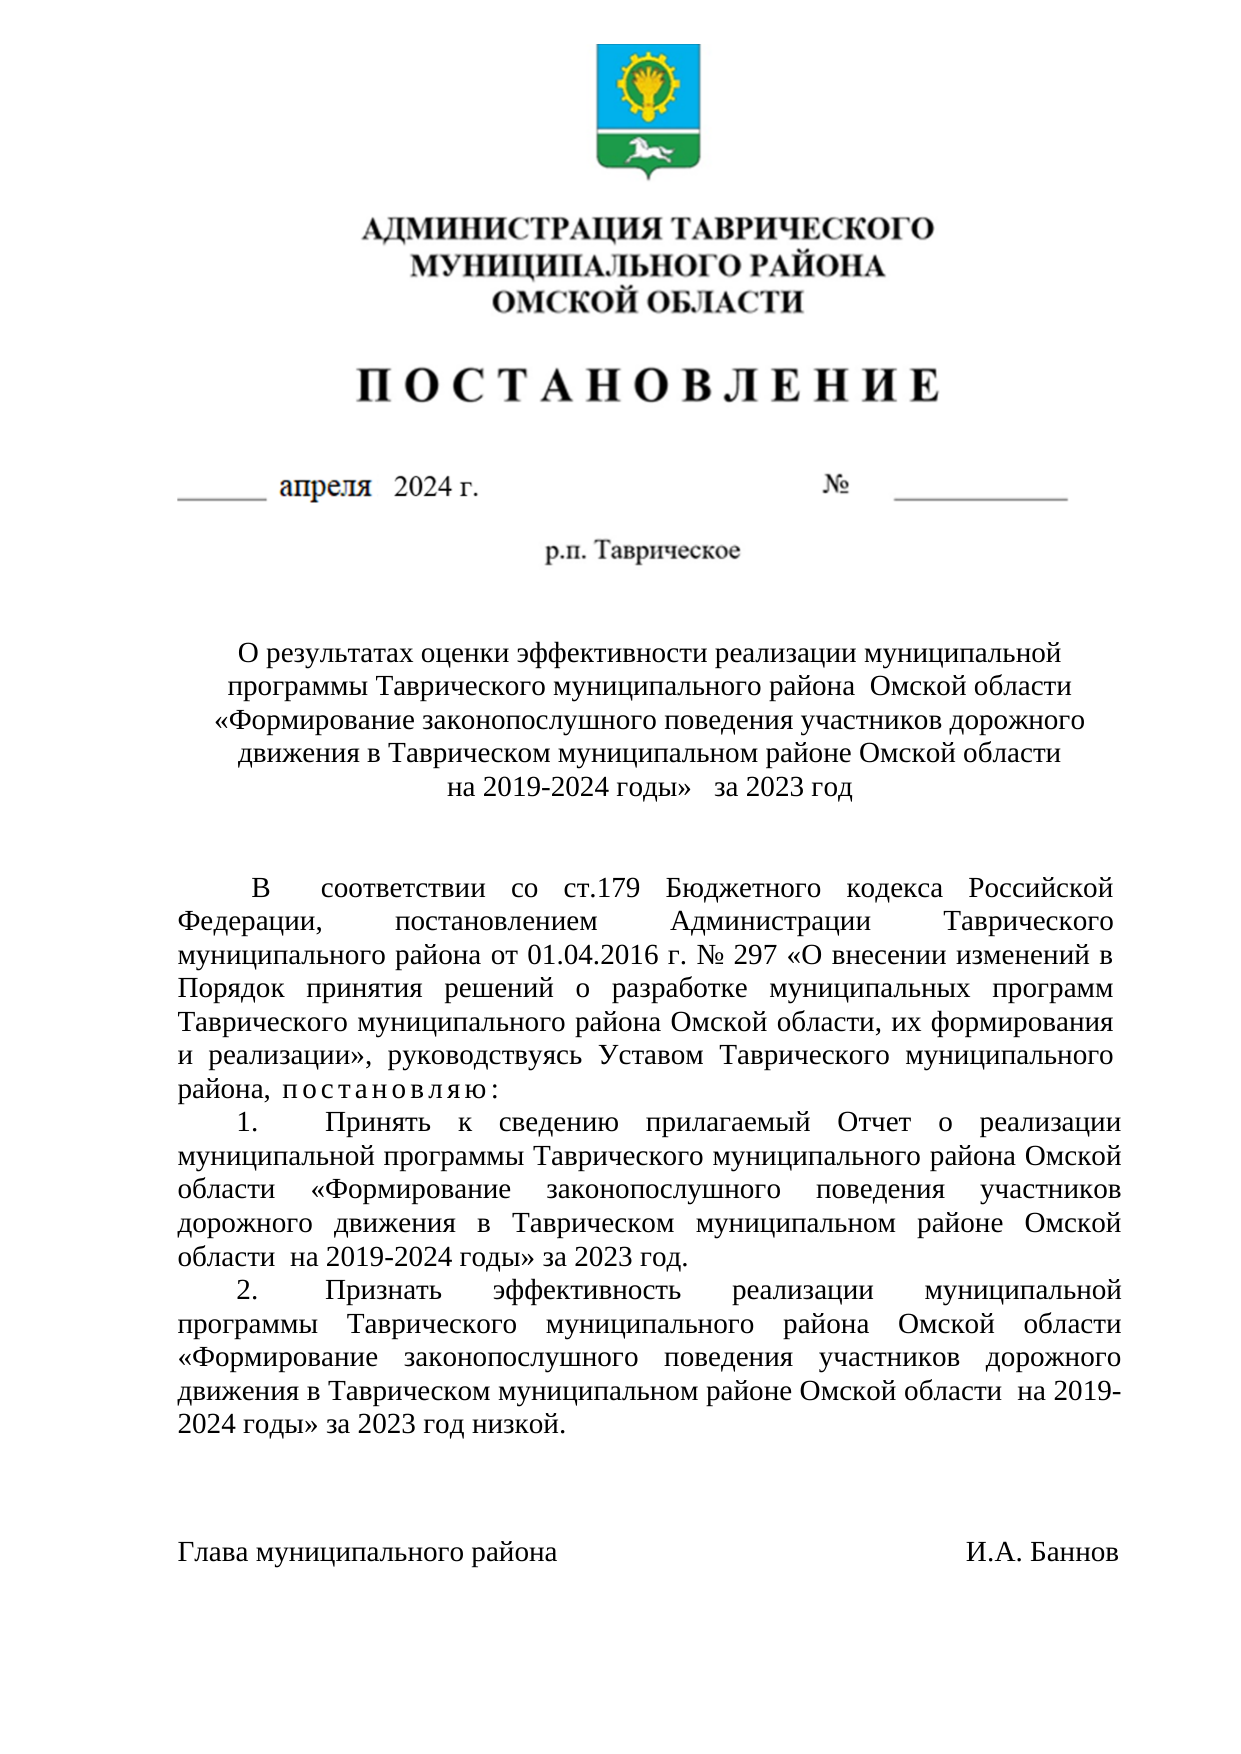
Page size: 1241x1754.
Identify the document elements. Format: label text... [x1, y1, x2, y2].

picture [617, 51, 680, 123]
text на 2019-2024 годы» за 2023 год [177, 769, 1122, 803]
picture [177, 44, 1070, 570]
list Принять к сведению прилагаемый Отчет о реализации муниципальной программы Таврического муниципального района Омской области «Формирование законопослушного поведения участников дорожного движения в Таврическом муниципальном районе Омской области на 2019-2024 годы» за 2023 год. [177, 1104, 1122, 1272]
text «Формирование законопослушного поведения участников дорожного движения в Таврическом муниципальном районе Омской области [177, 702, 1122, 769]
text В соответствии со ст.179 Бюджетного кодекса Российской Федерации, постановлением Администрации Таврического муниципального района от 01.04.2016 г. № 297 «О внесении изменений в Порядок принятия решений о разработке муниципальных программ Таврического муниципального района Омской области, их формирования и реализации», руководствуясь Уставом Таврического муниципального района, постановляю: [177, 870, 1114, 1104]
text Глава муниципального района И.А. Баннов [177, 1534, 1139, 1567]
list Признать эффективность реализации муниципальной программы Таврического муниципального района Омской области «Формирование законопослушного поведения участников дорожного движения в Таврическом муниципальном районе Омской области на 2019-2024 годы» за 2023 год низкой. [177, 1272, 1122, 1440]
text О результатах оценки эффективности реализации муниципальной программы Таврического муниципального района Омской области [177, 635, 1122, 702]
